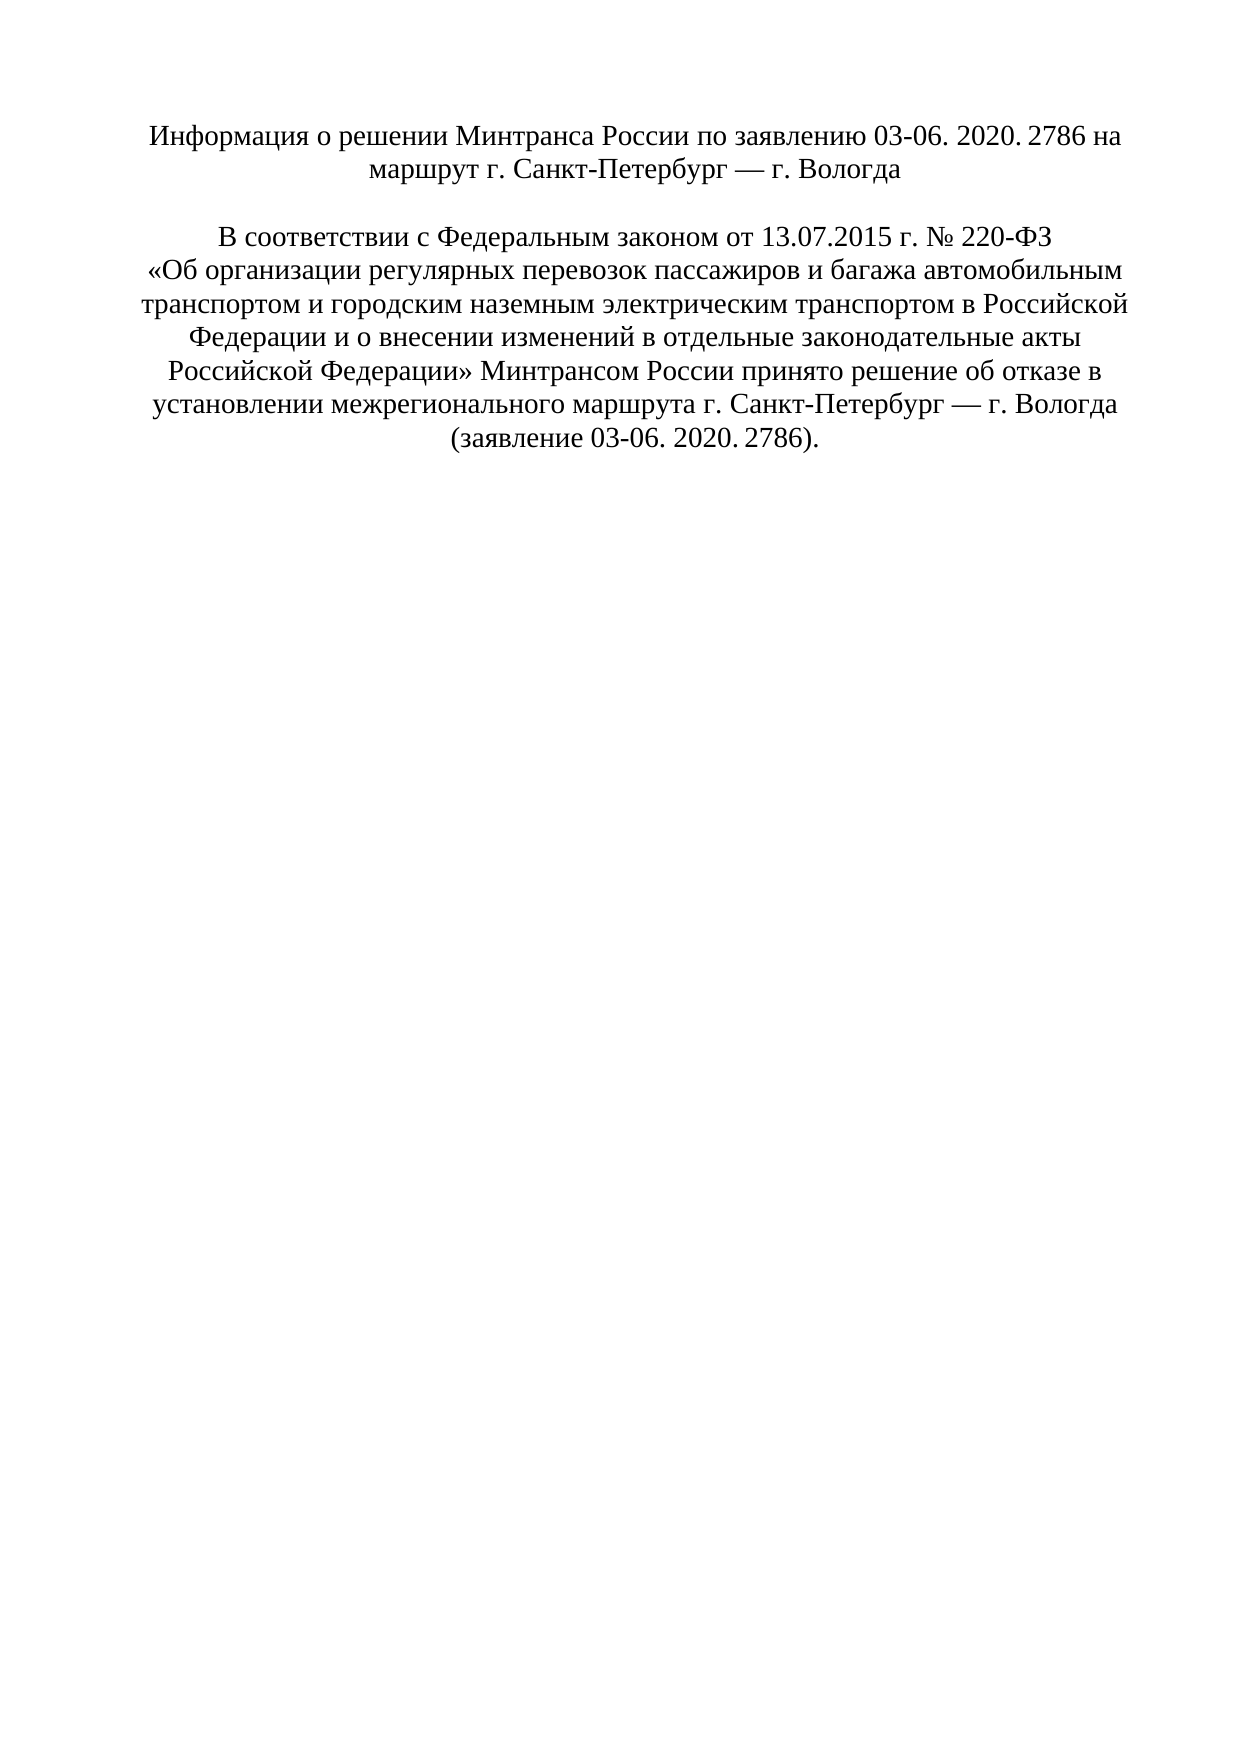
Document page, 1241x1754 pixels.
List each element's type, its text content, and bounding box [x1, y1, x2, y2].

text В соответствии с Федеральным законом от 13.07.2015 г. № 220-ФЗ «Об организации регулярных перевозок пассажиров и багажа автомобильным транспортом и городским наземным электрическим транспортом в Российской Федерации и о внесении изменений в отдельные законодательные акты Российской Федерации» Минтрансом России принято решение об отказе в установлении межрегионального маршрута г. Санкт-Петербург — г. Вологда (заявление 03-06. 2020. 2786). [118, 219, 1152, 453]
text Информация о решении Минтранса России по заявлению 03-06. 2020. 2786 на маршрут г. Санкт-Петербург — г. Вологда [118, 118, 1152, 185]
